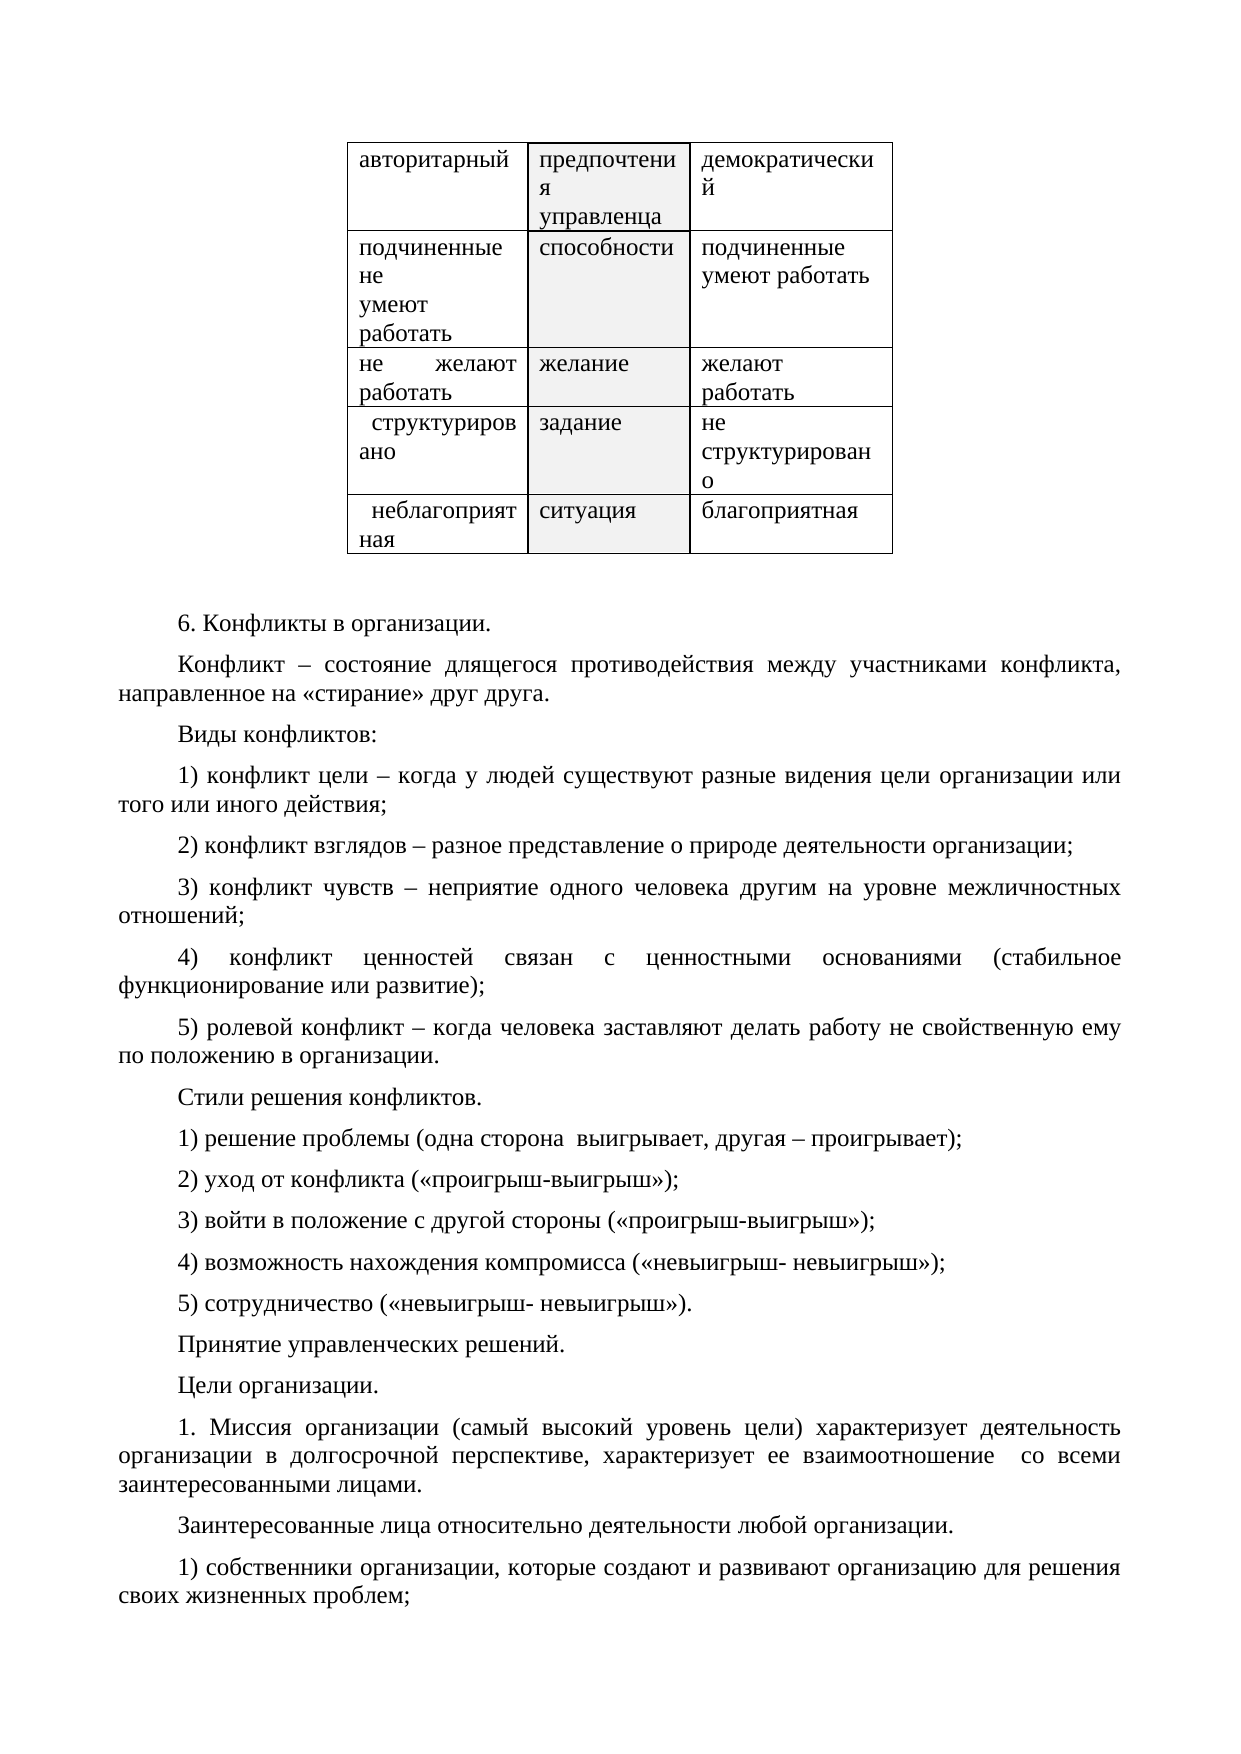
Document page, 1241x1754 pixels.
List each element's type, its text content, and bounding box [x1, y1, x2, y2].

table_cell желают работать [691, 348, 892, 406]
text 6. Конфликты в организации. [118, 608, 1122, 637]
text Принятие управленческих решений. [118, 1329, 1122, 1358]
table_cell не желают работать [348, 348, 527, 406]
text Конфликт – состояние длящегося противодействия между участниками конфликта, направленное на «стирание» друг друга. [118, 649, 1122, 707]
text 1) собственники организации, которые создают и развивают организацию для решения своих жизненных проблем; [118, 1552, 1122, 1609]
text Виды конфликтов: [118, 719, 1122, 748]
text 1) конфликт цели – когда у людей существуют разные видения цели организации или того или иного действия; [118, 760, 1122, 818]
table_header демократический [691, 143, 892, 230]
text 2) уход от конфликта («проигрыш-выигрыш»); [118, 1164, 1122, 1193]
table_header авторитарный [348, 143, 527, 230]
text Цели организации. [118, 1370, 1122, 1399]
table_cell ситуация [529, 495, 689, 552]
table_cell задание [529, 407, 689, 493]
text 1. Миссия организации (самый высокий уровень цели) характеризует деятельность организации в долгосрочной перспективе, характеризует ее взаимоотношение со всеми заинтересованными лицами. [118, 1412, 1122, 1498]
text 3) войти в положение с другой стороны («проигрыш-выигрыш»); [118, 1205, 1122, 1234]
text 2) конфликт взглядов – разное представление о природе деятельности организации; [118, 830, 1122, 859]
text 1) решение проблемы (одна сторона выигрывает, другая – проигрывает); [118, 1123, 1122, 1152]
table_cell неблагоприятная [348, 495, 527, 552]
text 4) возможность нахождения компромисса («невыигрыш- невыигрыш»); [118, 1247, 1122, 1275]
text Заинтересованные лица относительно деятельности любой организации. [118, 1510, 1122, 1539]
text 5) ролевой конфликт – когда человека заставляют делать работу не свойственную ему по положению в организации. [118, 1012, 1122, 1069]
table_cell способности [529, 232, 689, 347]
table_cell желание [529, 348, 689, 406]
text Стили решения конфликтов. [118, 1082, 1122, 1110]
text 3) конфликт чувств – неприятие одного человека другим на уровне межличностных отношений; [118, 872, 1122, 929]
table_header предпочтения управленца [529, 144, 689, 230]
table_cell подчиненные умеют работать [691, 231, 892, 347]
table_cell структурировано [348, 407, 527, 493]
text 5) сотрудничество («невыигрыш- невыигрыш»). [118, 1288, 1122, 1317]
table_cell подчиненные не умеют работать [348, 231, 527, 347]
table_cell благоприятная [691, 495, 892, 552]
table_cell не структурировано [691, 407, 892, 493]
text 4) конфликт ценностей связан с ценностными основаниями (стабильное функционирование или развитие); [118, 942, 1122, 999]
